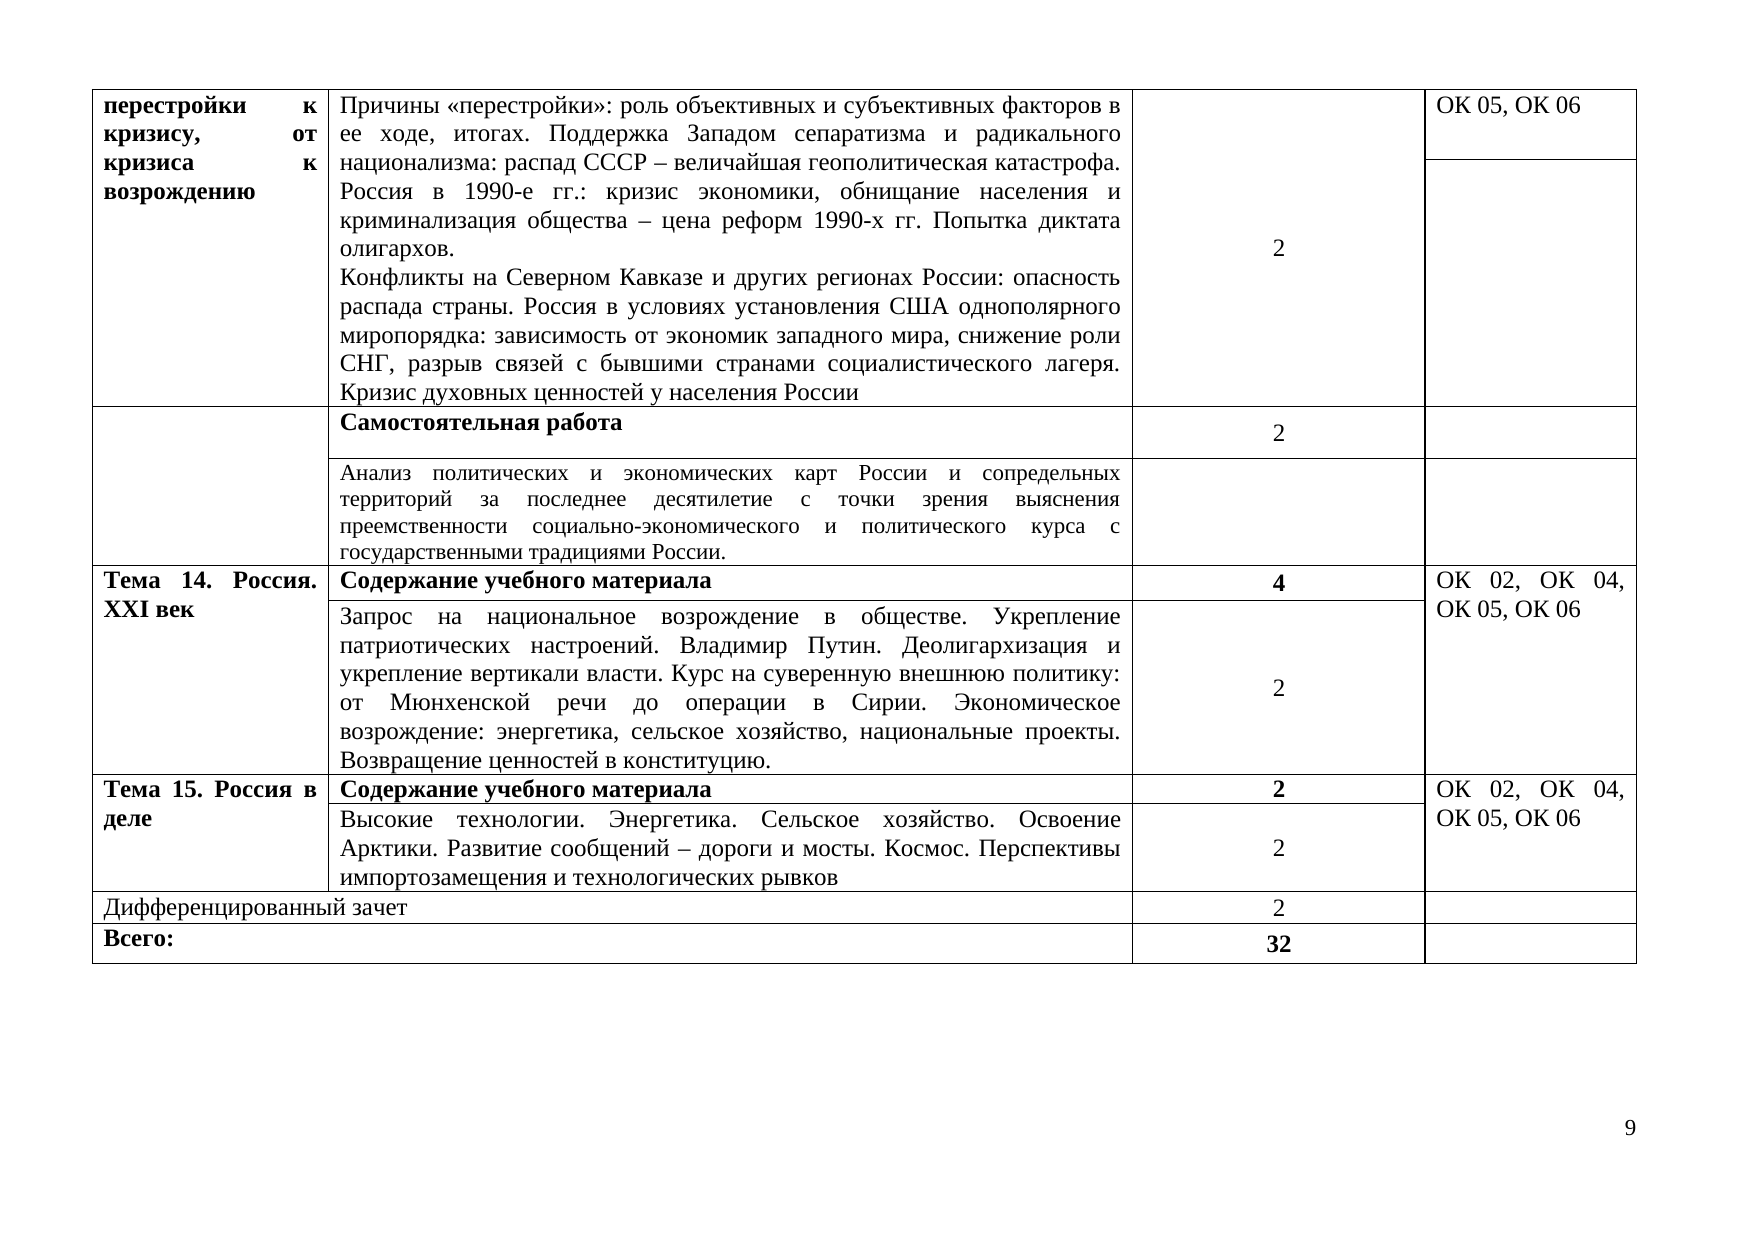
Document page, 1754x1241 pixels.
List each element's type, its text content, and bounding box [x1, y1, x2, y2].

table_cell 2 [1133, 804, 1424, 891]
table_cell [1426, 459, 1636, 564]
table_cell 2 [1133, 601, 1424, 773]
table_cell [93, 90, 328, 406]
table_cell [1426, 407, 1636, 458]
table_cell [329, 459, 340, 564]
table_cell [1426, 90, 1636, 159]
table_cell 4 [1133, 566, 1424, 600]
table_cell Тема 14. Россия. ХХI век [93, 566, 328, 773]
table_cell 2 [1133, 892, 1424, 922]
table_cell Анализ политических и экономических карт России и сопредельных территорий за последнее десятилетие с точки зрения выяснения преемственности социально-экономического и политического курса с государственными традициями России. [727, 459, 1132, 564]
table_cell Дифференцированный зачет [93, 892, 1132, 922]
table_cell [93, 407, 328, 564]
table_cell [1426, 892, 1636, 922]
table_cell 2 [1133, 775, 1424, 803]
table_cell 2 [1133, 90, 1424, 406]
table_cell Всего: [93, 924, 1132, 963]
table_cell Высокие технологии. Энергетика. Сельское хозяйство. Освоение Арктики. Развитие сообщений – дороги и мосты. Космос. Перспективы импортозамещения и технологических рывков [329, 804, 1132, 891]
table_cell Запрос на национальное возрождение в обществе. Укрепление патриотических настроений. Владимир Путин. Деолигархизация и укрепление вертикали власти. Курс на суверенную внешнюю политику: от Мюнхенской речи до операции в Сирии. Экономическое возрождение: энергетика, сельское хозяйство, национальные проекты. Возвращение ценностей в конституцию. [329, 601, 1132, 773]
table_cell Содержание учебного материала [329, 775, 1132, 803]
table_cell Содержание учебного материала [329, 566, 1132, 600]
table_cell Самостоятельная работа [329, 407, 1132, 458]
table_cell 32 [1133, 924, 1424, 963]
table_cell 2 [1133, 407, 1424, 458]
table_cell Тема 15. Россия в деле [93, 775, 328, 891]
table_cell ОК 02, ОК 04, ОК 05, ОК 06 [1426, 566, 1636, 773]
table_cell ОК 02, ОК 04, ОК 05, ОК 06 [1426, 775, 1636, 891]
table_cell [1426, 160, 1636, 406]
table_cell [1133, 459, 1424, 564]
table_cell [1426, 924, 1636, 963]
table_cell Причины «перестройки»: роль объективных и субъективных факторов в ее ходе, итогах. Поддержка Западом сепаратизма и радикального национализма: распад СССР – величайшая геополитическая катастрофа. Россия в 1990-е гг.: кризис экономики, обнищание населения и криминализация общества – цена реформ 1990-х гг. Попытка диктата олигархов. Конфликты на Северном Кавказе и других регионах России: опасность распада страны. Россия в условиях установления США однополярного миропорядка: зависимость от экономик западного мира, снижение роли СНГ, разрыв связей с бывшими странами социалистического лагеря. Кризис духовных ценностей у населения России [329, 90, 1132, 406]
